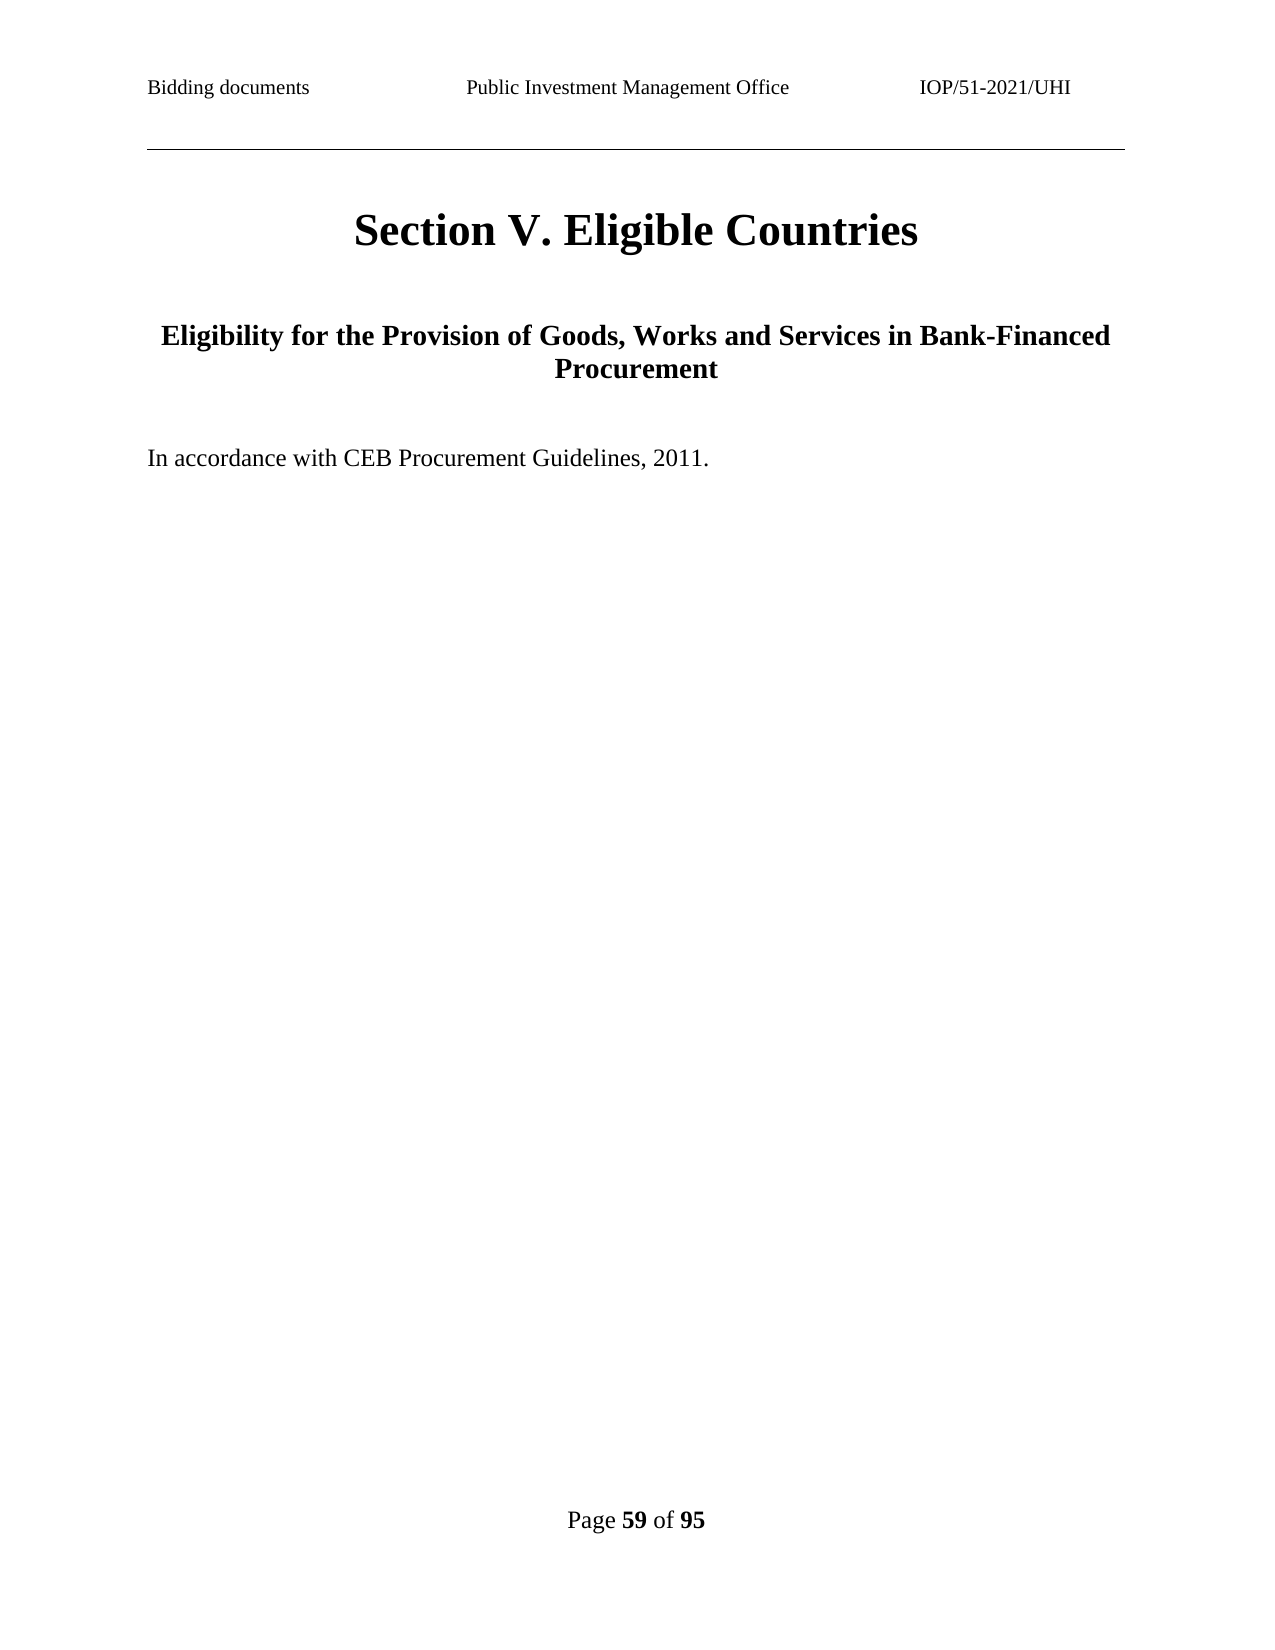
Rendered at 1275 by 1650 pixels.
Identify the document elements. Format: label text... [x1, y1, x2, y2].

text Eligibility for the Provision of Goods, Works and Services in Bank-Financed Procurement [147, 318, 1125, 385]
subtitle Section V. Eligible Countries [147, 203, 1125, 256]
text In accordance with CEB Procurement Guidelines, 2011. [147, 443, 1125, 471]
